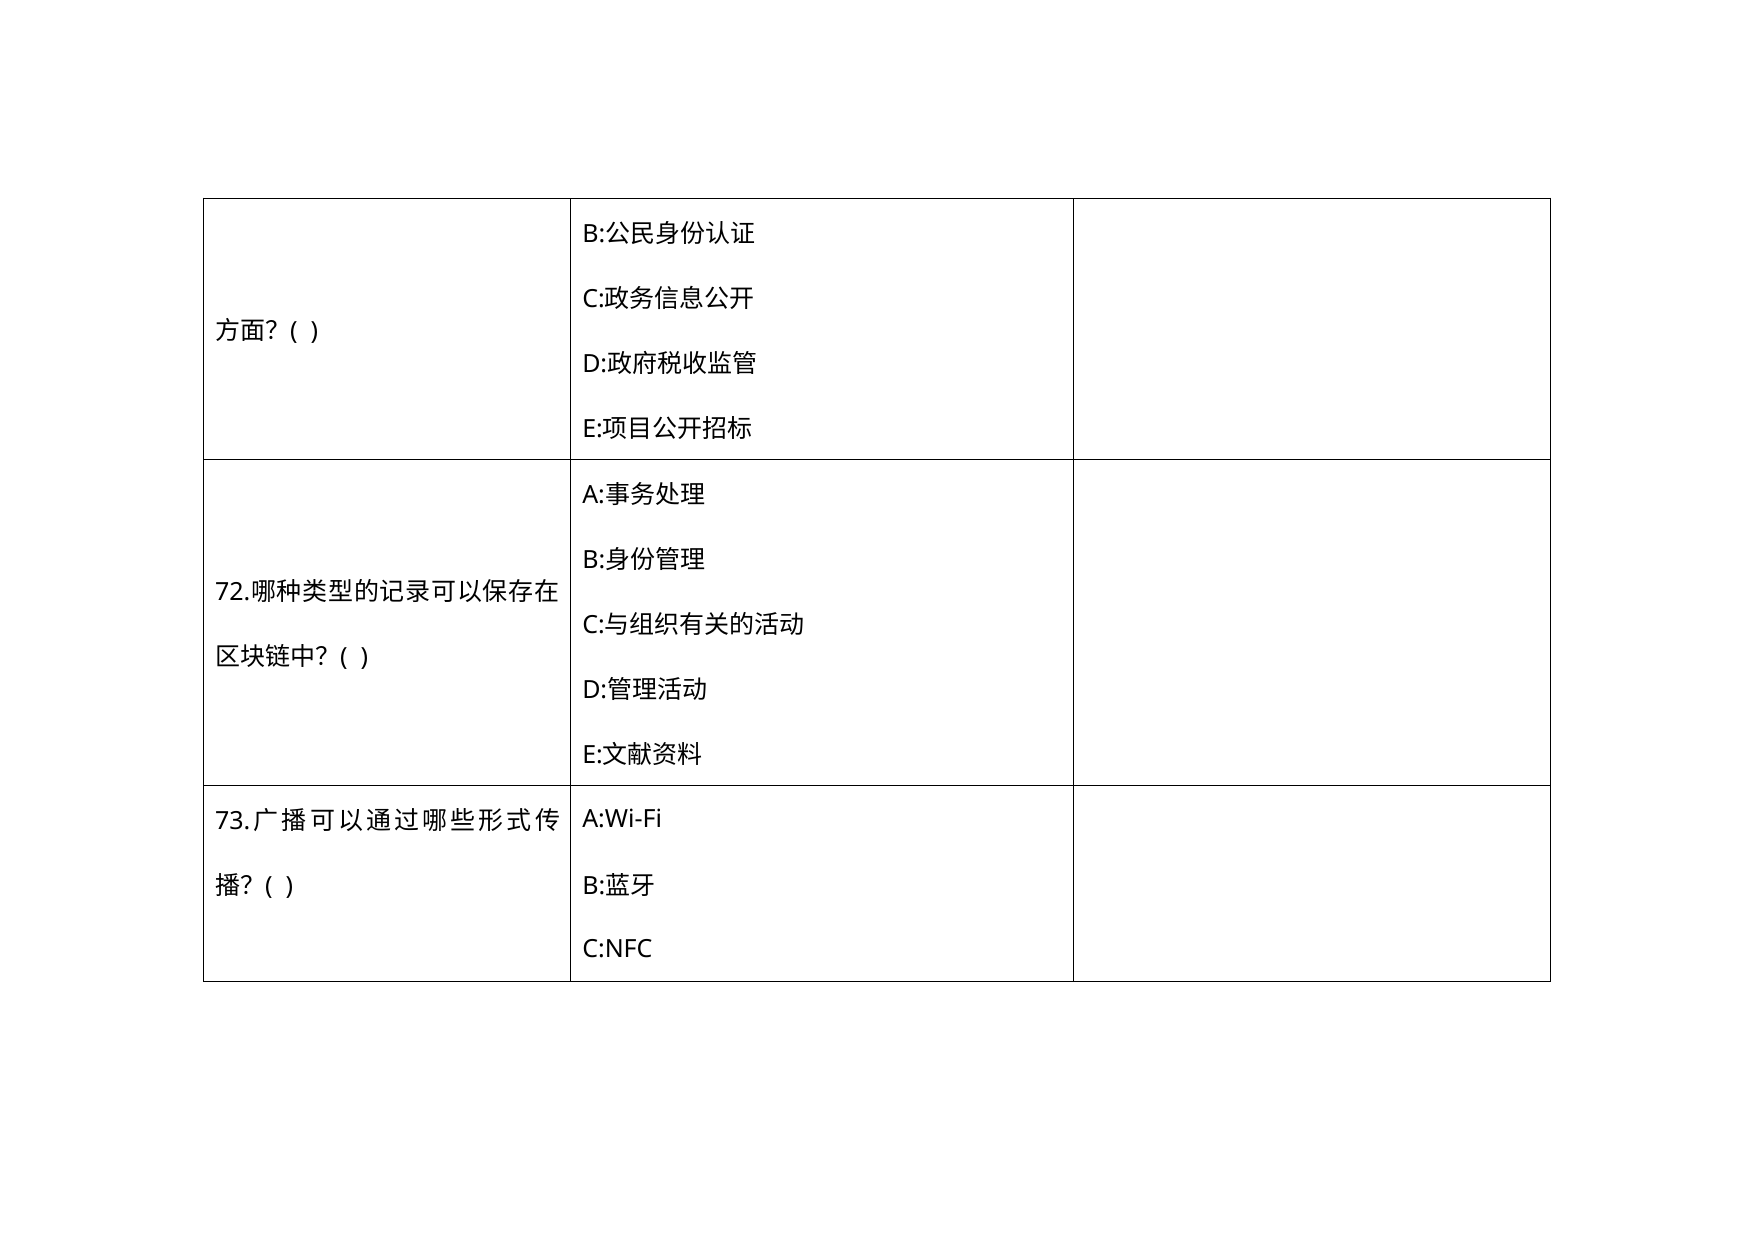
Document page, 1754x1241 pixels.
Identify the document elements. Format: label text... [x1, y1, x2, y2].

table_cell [571, 199, 1073, 459]
table_cell 73.广播可以通过哪些形式传播？( ) [204, 786, 570, 981]
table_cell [204, 199, 570, 459]
table_cell [1074, 199, 1550, 459]
table_cell [1074, 460, 1550, 785]
table_cell 72.哪种类型的记录可以保存在区块链中？( ) [204, 460, 570, 785]
table_cell [1074, 786, 1550, 981]
table_cell A:事务处理 B:身份管理 C:与组织有关的活动 D:管理活动 E:文献资料 [571, 460, 1073, 785]
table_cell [571, 786, 1073, 981]
